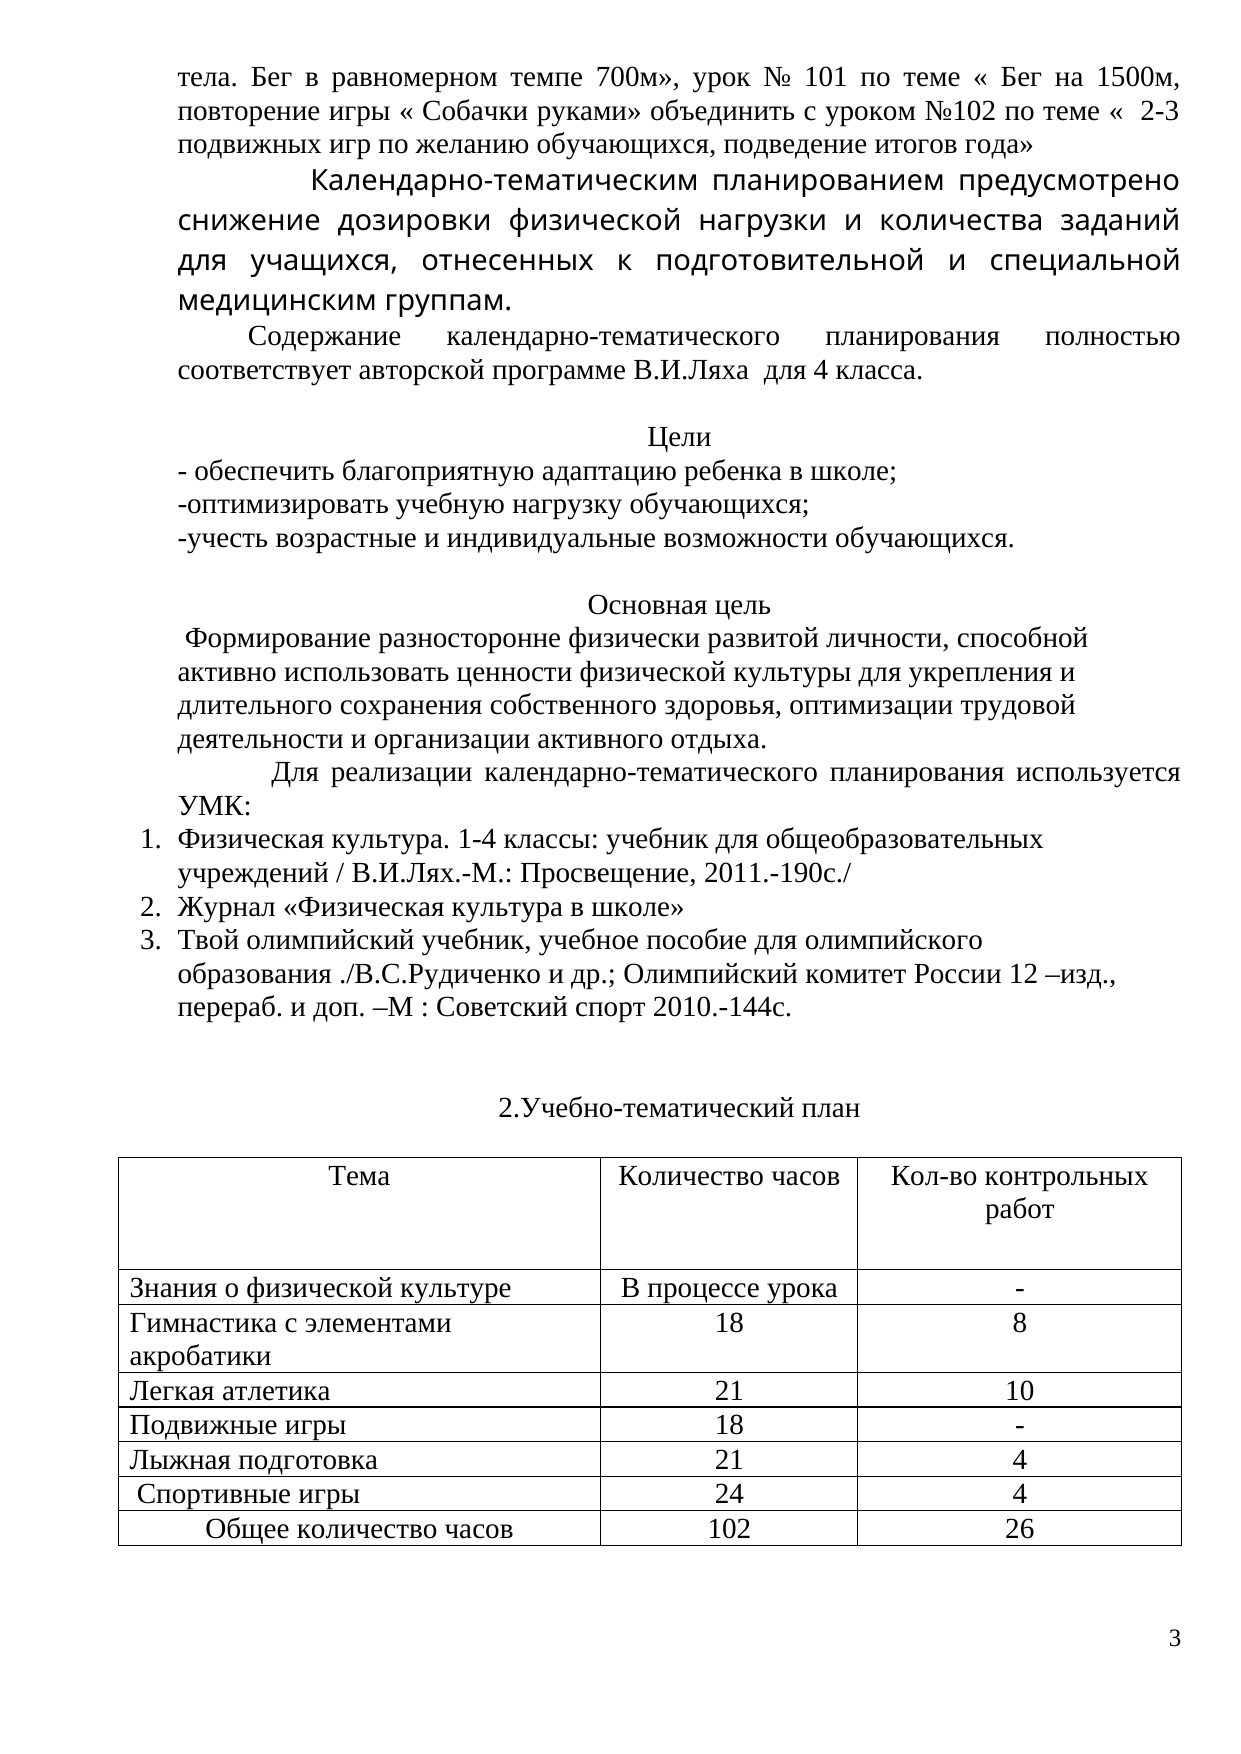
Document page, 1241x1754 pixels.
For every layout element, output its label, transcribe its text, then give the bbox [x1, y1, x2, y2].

table_cell 21 [601, 1442, 857, 1476]
text -учесть возрастные и индивидуальные возможности обучающихся. [177, 520, 1181, 553]
table_cell 10 [858, 1373, 1181, 1406]
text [177, 59, 1181, 160]
table_header Количество часов [601, 1158, 857, 1269]
table_cell 24 [601, 1477, 857, 1510]
table_cell - [858, 1408, 1181, 1441]
table_cell Гимнастика с элементами акробатики [119, 1305, 600, 1372]
table_cell 102 [601, 1511, 857, 1545]
table_cell Легкая атлетика [119, 1373, 600, 1406]
list Физическая культура. 1-4 классы: учебник для общеобразовательных учреждений / В.И.Лях.-М.: Просвещение, 2011.-190с./ [140, 822, 1181, 889]
text 2.Учебно-тематический план [177, 1090, 1181, 1123]
text Цели [177, 419, 1181, 453]
text Для реализации календарно-тематического планирования используется УМК: [177, 754, 1181, 822]
table_header Кол-во контрольных работ [858, 1158, 1181, 1269]
table_cell 18 [601, 1408, 857, 1441]
list Журнал «Физическая культура в школе» [140, 889, 1181, 922]
table_cell Спортивные игры [119, 1477, 600, 1510]
table_cell Знания о физической культуре [119, 1270, 600, 1304]
table_cell 4 [858, 1477, 1181, 1510]
table_cell 26 [858, 1511, 1181, 1545]
text Основная цель [177, 587, 1181, 620]
text -оптимизировать учебную нагрузку обучающихся; [177, 486, 1181, 520]
table_cell 18 [601, 1305, 857, 1372]
table_cell Подвижные игры [119, 1408, 600, 1441]
table_cell Лыжная подготовка [119, 1442, 600, 1476]
table_header Тема [119, 1158, 600, 1269]
table_cell Общее количество часов [119, 1511, 600, 1545]
list Твой олимпийский учебник, учебное пособие для олимпийского образования ./В.С.Рудиченко и др.; Олимпийский комитет России 12 –изд., перераб. и доп. –М : Советский спорт 2010.-144с. [140, 922, 1181, 1023]
table_cell 8 [858, 1305, 1181, 1372]
text Содержание календарно-тематического планирования полностью соответствует авторской программе В.И.Ляха для 4 класса. [177, 318, 1181, 386]
text - обеспечить благоприятную адаптацию ребенка в школе; [177, 453, 1181, 486]
table_cell В процессе урока [601, 1270, 857, 1304]
table_cell 4 [858, 1442, 1181, 1476]
table_cell 21 [601, 1373, 857, 1406]
text Календарно-тематическим планированием предусмотрено снижение дозировки физической нагрузки и количества заданий для учащихся, отнесенных к подготовительной и специальной медицинским группам. [177, 160, 1181, 318]
list Формирование разносторонне физически развитой личности, способной активно использовать ценности физической культуры для укрепления и длительного сохранения собственного здоровья, оптимизации трудовой деятельности и организации активного отдыха. [177, 620, 1181, 754]
table_cell - [858, 1270, 1181, 1304]
